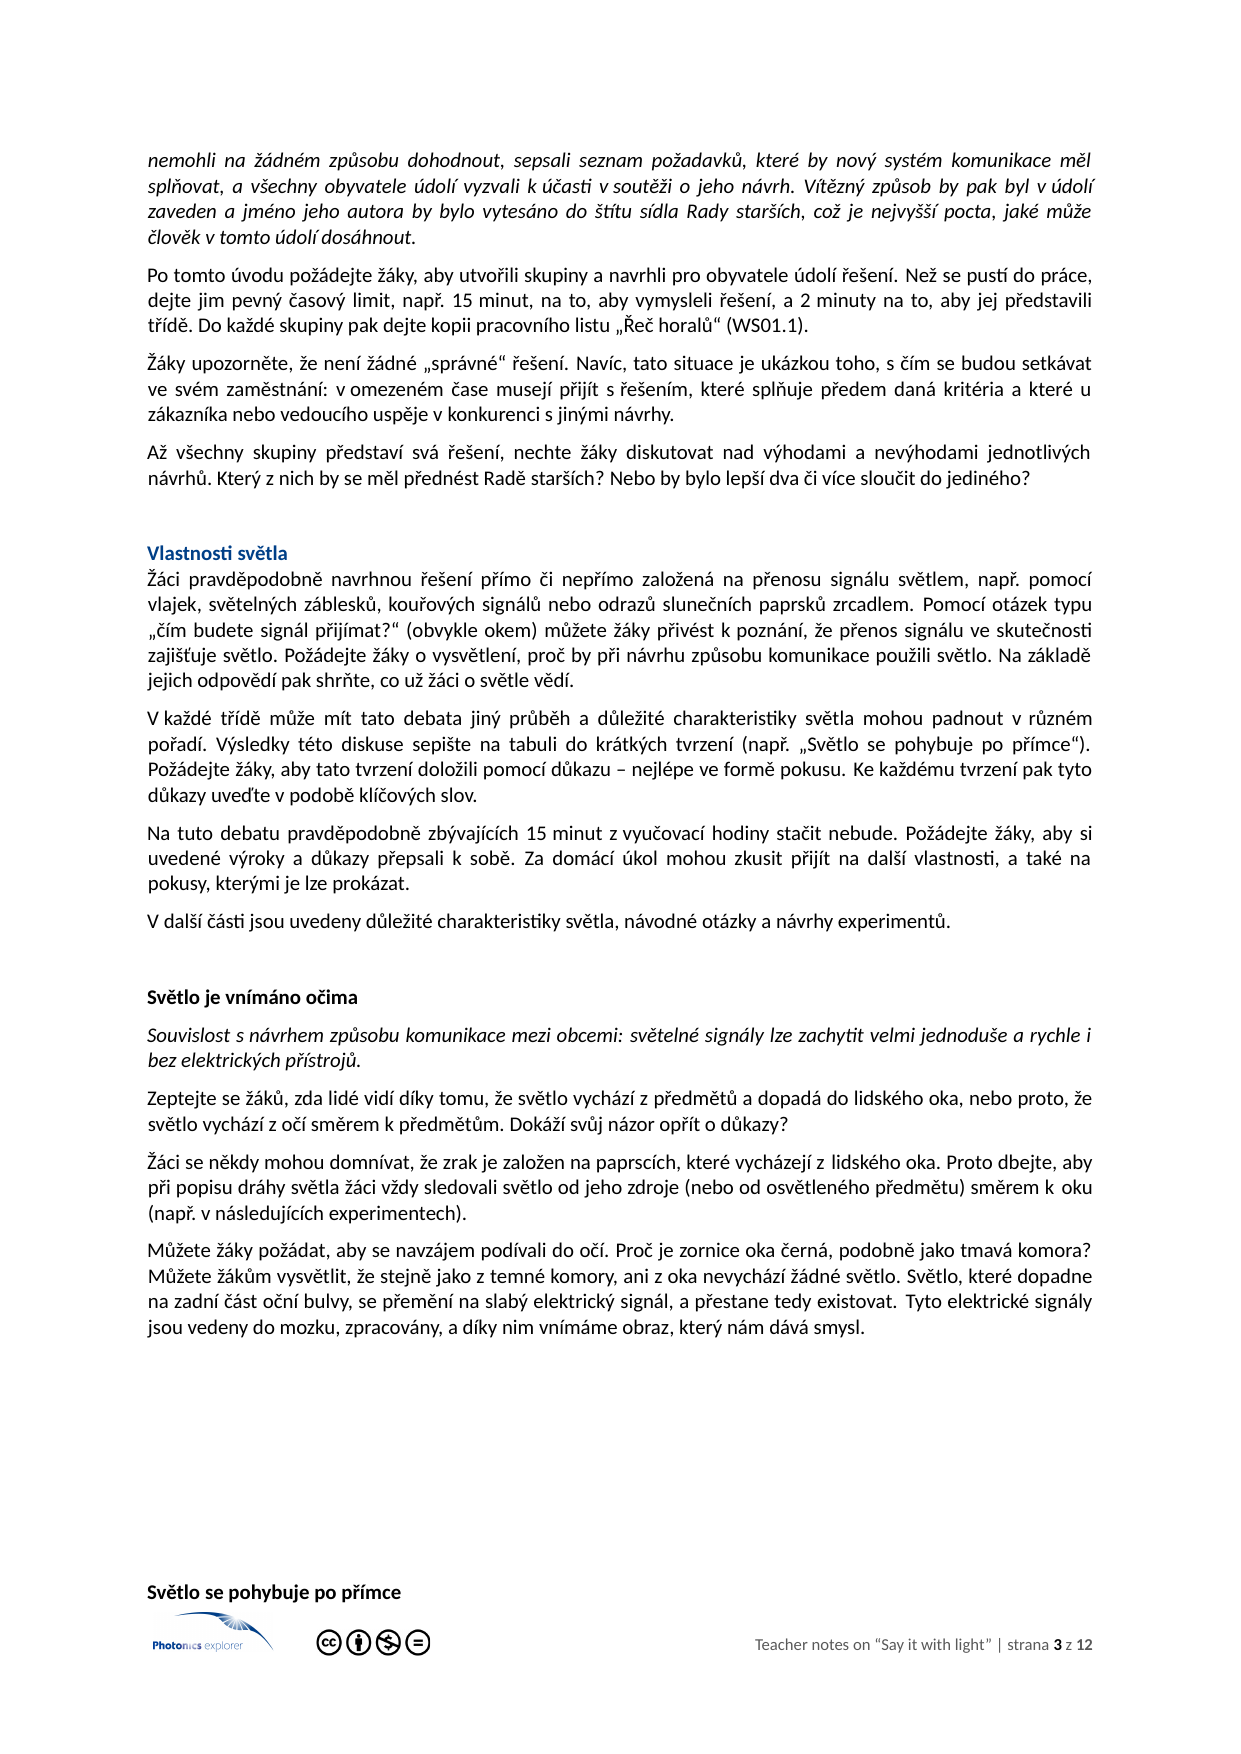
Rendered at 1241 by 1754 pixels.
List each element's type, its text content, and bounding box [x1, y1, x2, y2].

picture [153, 1612, 274, 1652]
text Můžete žáky požádat, aby se navzájem podívali do očí. Proč je zornice oka černá, podobně jako tmavá komora? Můžete žákům vysvětlit, že stejně jako z temné komory, ani z oka nevychází žádné světlo. Světlo, které dopadne na zadní část oční bulvy, se přemění na slabý elektrický signál, a přestane tedy existovat. Tyto elektrické signály jsou vedeny do mozku, zpracovány, a díky nim vnímáme obraz, který nám dává smysl. [147, 1238, 1093, 1339]
text Světlo je vnímáno očima [147, 984, 1093, 1010]
text V každé třídě může mít tato debata jiný průběh a důležité charakteristiky světla mohou padnout v různém pořadí. Výsledky této diskuse sepište na tabuli do krátkých tvrzení (např. „Světlo se pohybuje po přímce“). Požádejte žáky, aby tato tvrzení doložili pomocí důkazu – nejlépe ve formě pokusu. Ke každému tvrzení pak tyto důkazy uveďte v podobě klíčových slov. [147, 706, 1093, 807]
text Žáci pravděpodobně navrhnou řešení přímo či nepřímo založená na přenosu signálu světlem, např. pomocí vlajek, světelných záblesků, kouřových signálů nebo odrazů slunečních paprsků zrcadlem. Pomocí otázek typu „čím budete signál přijímat?“ (obvykle okem) můžete žáky přivést k poznání, že přenos signálu ve skutečnosti zajišťuje světlo. Požádejte žáky o vysvětlení, proč by při návrhu způsobu komunikace použili světlo. Na základě jejich odpovědí pak shrňte, co už žáci o světle vědí. [147, 566, 1093, 693]
text Vlastnosti světla [147, 541, 1093, 566]
text Světlo se pohybuje po přímce [147, 1579, 1093, 1605]
text Žáky upozorněte, že není žádné „správné“ řešení. Navíc, tato situace je ukázkou toho, s čím se budou setkávat ve svém zaměstnání: v omezeném čase musejí přijít s řešením, které splňuje předem daná kritéria a které u zákazníka nebo vedoucího uspěje v konkurenci s jinými návrhy. [147, 351, 1093, 427]
text V další části jsou uvedeny důležité charakteristiky světla, návodné otázky a návrhy experimentů. [147, 908, 1093, 934]
text Na tuto debatu pravděpodobně zbývajících 15 minut z vyučovací hodiny stačit nebude. Požádejte žáky, aby si uvedené výroky a důkazy přepsali k sobě. Za domácí úkol mohou zkusit přijít na další vlastnosti, a také na pokusy, kterými je lze prokázat. [147, 820, 1093, 896]
text Souvislost s návrhem způsobu komunikace mezi obcemi: světelné signály lze zachytit velmi jednoduše a rychle i bez elektrických přístrojů. [147, 1022, 1093, 1073]
text Až všechny skupiny představí svá řešení, nechte žáky diskutovat nad výhodami a nevýhodami jednotlivých návrhů. Který z nich by se měl přednést Radě starších? Nebo by bylo lepší dva či více sloučit do jediného? [147, 439, 1093, 490]
text Zeptejte se žáků, zda lidé vidí díky tomu, že světlo vychází z předmětů a dopadá do lidského oka, nebo proto, že světlo vychází z očí směrem k předmětům. Dokáží svůj názor opřít o důkazy? [147, 1086, 1093, 1136]
picture [316, 1629, 431, 1656]
text Žáci se někdy mohou domnívat, že zrak je založen na paprscích, které vycházejí z lidského oka. Proto dbejte, aby při popisu dráhy světla žáci vždy sledovali světlo od jeho zdroje (nebo od osvětleného předmětu) směrem k oku (např. v následujících experimentech). [147, 1149, 1093, 1225]
text Po tomto úvodu požádejte žáky, aby utvořili skupiny a navrhli pro obyvatele údolí řešení. Než se pustí do práce, dejte jim pevný časový limit, např. 15 minut, na to, aby vymysleli řešení, a 2 minuty na to, aby jej představili třídě. Do každé skupiny pak dejte kopii pracovního listu „Řeč horalů“ (WS01.1). [147, 262, 1093, 338]
